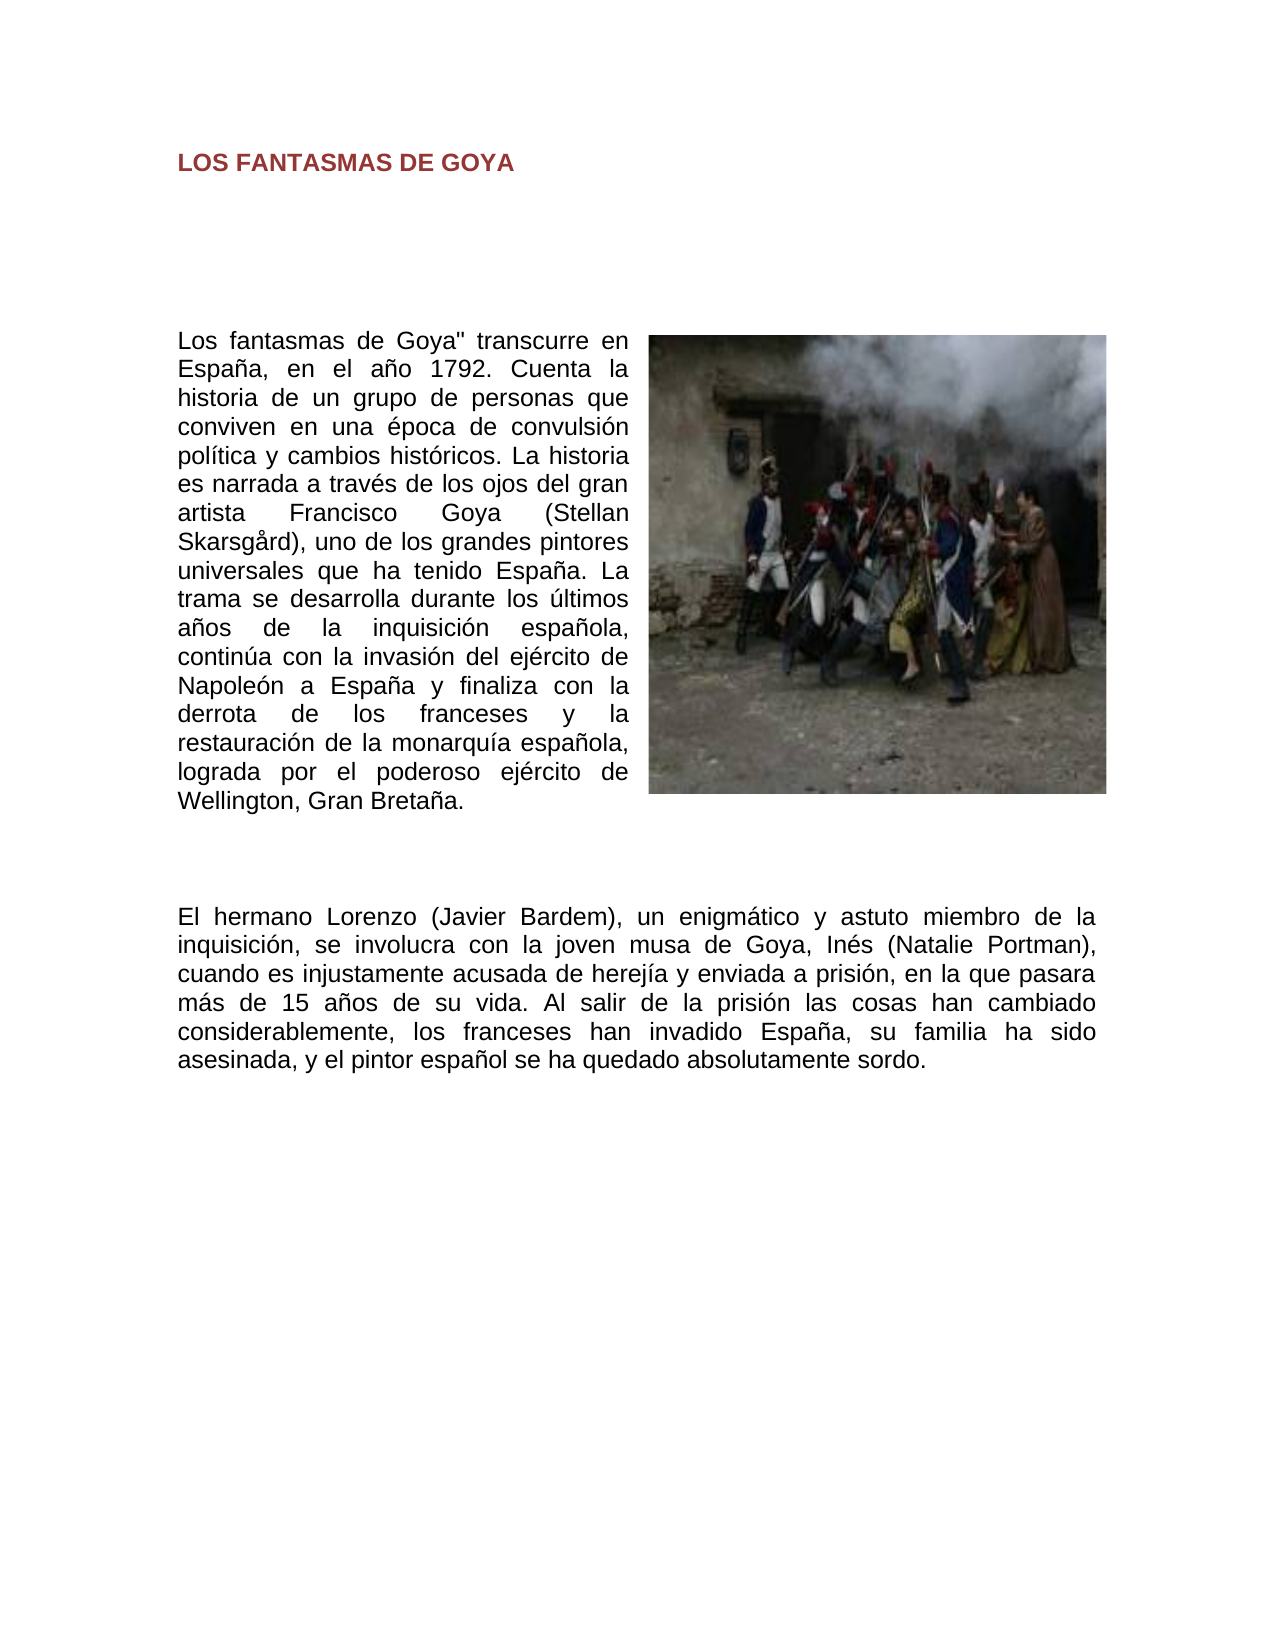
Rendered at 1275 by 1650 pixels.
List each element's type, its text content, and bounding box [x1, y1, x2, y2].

text El hermano Lorenzo (Javier Bardem), un enigmático y astuto miembro de la inquisición, se involucra con la joven musa de Goya, Inés (Natalie Portman), cuando es injustamente acusada de herejía y enviada a prisión, en la que pasara más de 15 años de su vida. Al salir de la prisión las cosas han cambiado considerablemente, los franceses han invadido España, su familia ha sido asesinada, y el pintor español se ha quedado absolutamente sordo. [177, 901, 1098, 1074]
picture [648, 335, 1107, 794]
text LOS FANTASMAS DE GOYA [177, 148, 1098, 176]
